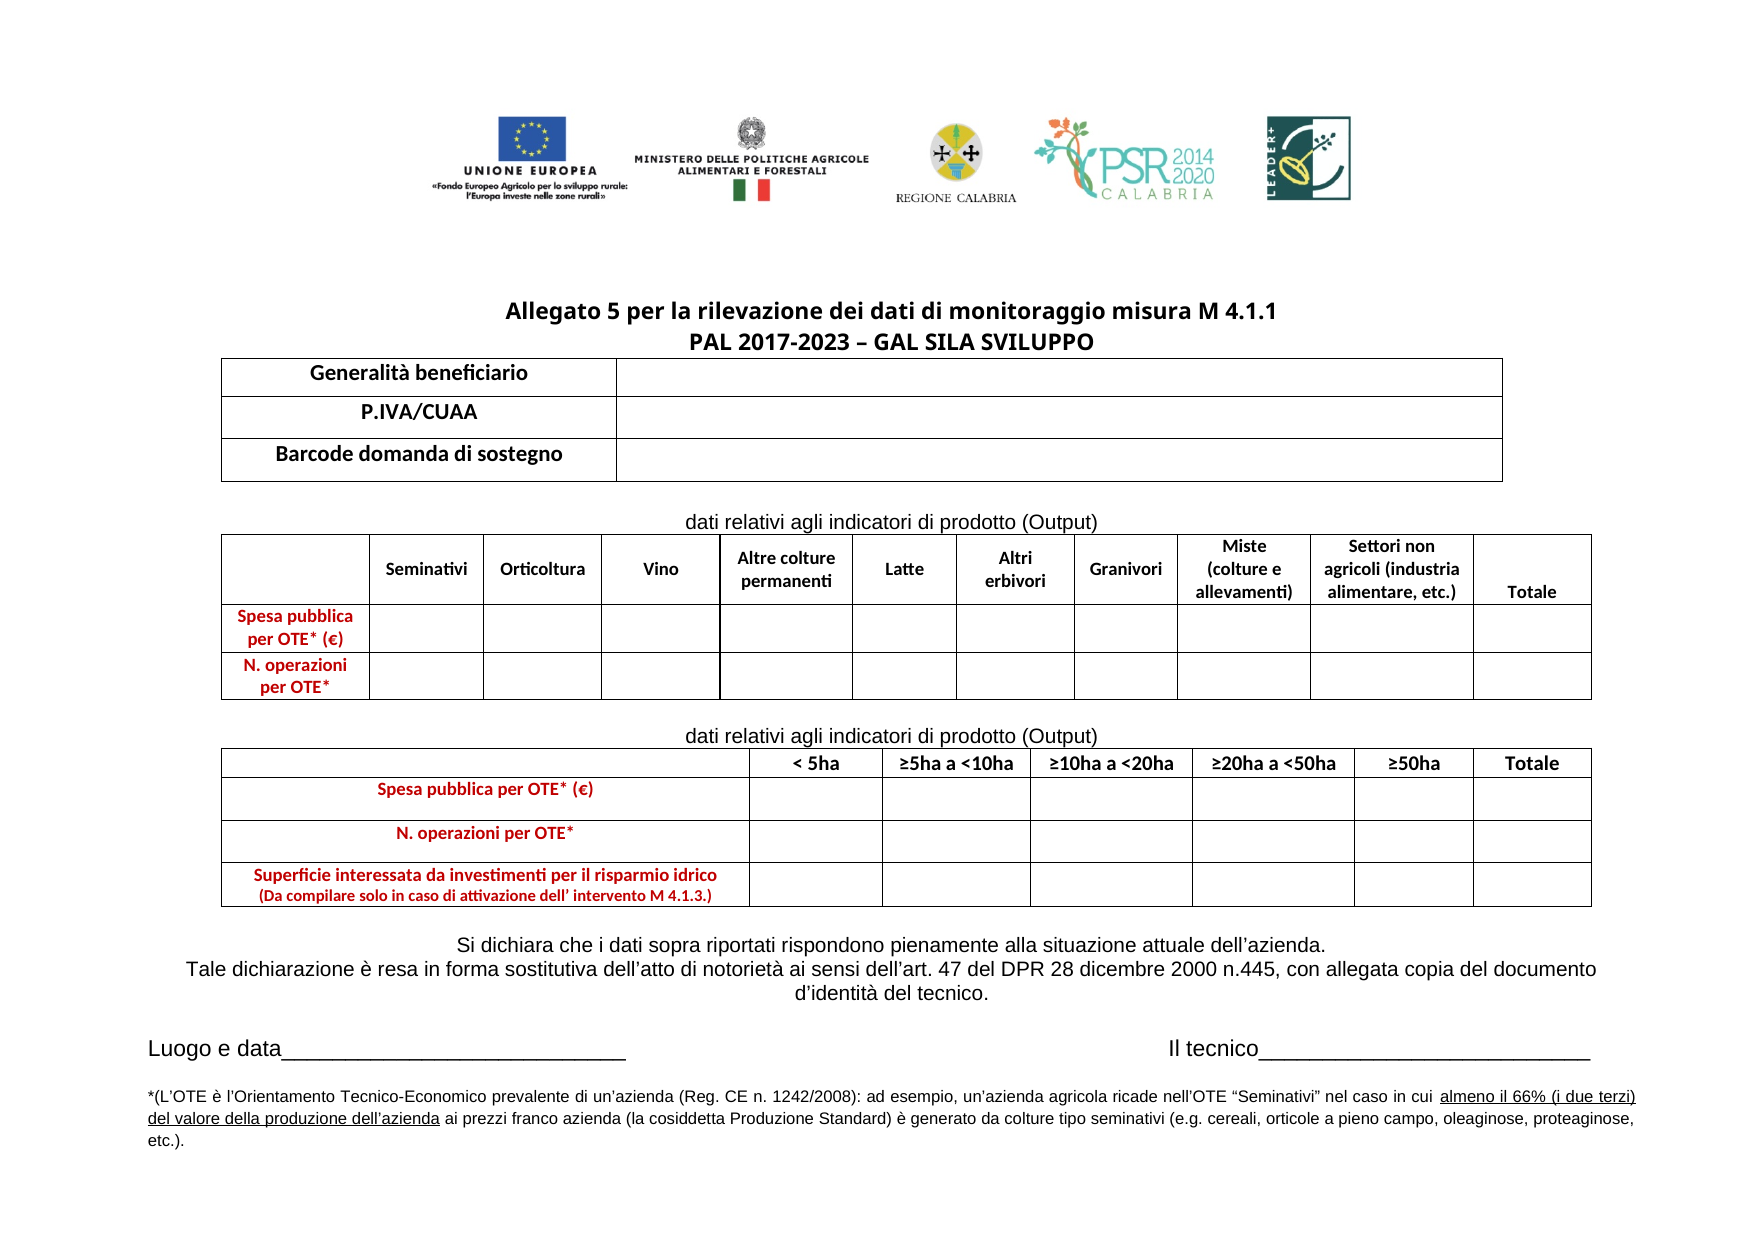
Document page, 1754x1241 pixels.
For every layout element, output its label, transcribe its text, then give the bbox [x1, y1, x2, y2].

table_cell [1311, 605, 1473, 652]
table_header ≥5ha a <10ha [883, 749, 1030, 777]
table_header [617, 359, 1502, 396]
table_cell [1355, 778, 1473, 820]
table_header Totale [1474, 749, 1591, 777]
table_cell [1075, 653, 1177, 698]
text Si dichiara che i dati sopra riportati rispondono pienamente alla situazione attuale dell’azienda. [148, 933, 1636, 957]
table_cell [1193, 778, 1354, 820]
table_cell N. operazioni per OTE* [222, 653, 369, 698]
table_cell [1031, 778, 1192, 820]
table_header Orticoltura [484, 535, 601, 603]
table_header Generalità beneficiario [222, 359, 616, 396]
table_cell [957, 653, 1074, 698]
table_cell [750, 821, 882, 862]
table_header < 5ha [750, 749, 882, 777]
table_header Latte [853, 535, 956, 603]
table_cell [853, 653, 956, 698]
table_cell [484, 653, 601, 698]
text PAL 2017-2023 – GAL SILA SVILUPPO [148, 326, 1636, 357]
table_cell [617, 439, 1502, 481]
table_header Granivori [1075, 535, 1177, 603]
text Allegato 5 per la rilevazione dei dati di monitoraggio misura M 4.1.1 [148, 295, 1636, 326]
table_cell [617, 397, 1502, 438]
table_cell [883, 863, 1030, 906]
table_header Settori non agricoli (industria alimentare, etc.) [1311, 535, 1473, 603]
table_header Vino [602, 535, 719, 603]
table_cell [1474, 863, 1591, 906]
table_cell Barcode domanda di sostegno [222, 439, 616, 481]
table_cell Spesa pubblica per OTE* (€) [222, 778, 749, 820]
picture [389, 87, 1394, 236]
table_cell [750, 863, 882, 906]
table_cell [721, 653, 852, 698]
table_cell [370, 605, 483, 652]
table_header ≥10ha a <20ha [1031, 749, 1192, 777]
table_cell [883, 778, 1030, 820]
table_header [222, 749, 749, 777]
table_header Totale [1474, 535, 1591, 603]
table_cell [1193, 863, 1354, 906]
table_cell [1474, 605, 1591, 652]
table_cell [1193, 821, 1354, 862]
table_cell [1075, 605, 1177, 652]
table_cell [1311, 653, 1473, 698]
table_header [222, 535, 369, 603]
table_cell [721, 605, 852, 652]
table_cell P.IVA/CUAA [222, 397, 616, 438]
table_cell [883, 821, 1030, 862]
table_header Seminativi [370, 535, 483, 603]
text dati relativi agli indicatori di prodotto (Output) [148, 510, 1636, 534]
table_cell [1178, 653, 1310, 698]
table_header ≥20ha a <50ha [1193, 749, 1354, 777]
table_cell [1178, 605, 1310, 652]
text Tale dichiarazione è resa in forma sostitutiva dell’atto di notorietà ai sensi dell’art. 47 del DPR 28 dicembre 2000 n.445, con allegata copia del documento d’identità del tecnico. [148, 957, 1636, 1005]
table_cell [484, 605, 601, 652]
table_cell [1031, 821, 1192, 862]
table_cell [853, 605, 956, 652]
table_header Altri erbivori [957, 535, 1074, 603]
table_header ≥50ha [1355, 749, 1473, 777]
table_header Miste (colture e allevamenti) [1178, 535, 1310, 603]
table_cell [602, 653, 719, 698]
table_header Altre colture permanenti [721, 535, 852, 603]
table_cell [1474, 778, 1591, 820]
table_cell [370, 653, 483, 698]
table_cell [1474, 653, 1591, 698]
table_cell [1474, 821, 1591, 862]
text dati relativi agli indicatori di prodotto (Output) [148, 723, 1636, 747]
table_cell [750, 778, 882, 820]
table_cell [1355, 821, 1473, 862]
table_cell [1031, 863, 1192, 906]
table_cell [1355, 863, 1473, 906]
table_cell Spesa pubblica per OTE* (€) [222, 605, 369, 652]
table_cell N. operazioni per OTE* [222, 821, 749, 862]
table_cell Superficie interessata da investimenti per il risparmio idrico (Da compilare solo in caso di attivazione dell’ intervento M 4.1.3.) [222, 863, 749, 906]
text *(L’OTE è l’Orientamento Tecnico-Economico prevalente di un’azienda (Reg. CE n. 1242/2008): ad esempio, un’azienda agricola ricade nell’OTE “Seminativi” nel caso in cui almeno il 66% (i due terzi) del valore della produzione dell’azienda ai prezzi franco azienda (la cosiddetta Produzione Standard) è generato da colture tipo seminativi (e.g. cereali, orticole a pieno campo, oleaginose, proteaginose, etc.). [148, 1086, 1636, 1149]
table_cell [957, 605, 1074, 652]
table_cell [602, 605, 719, 652]
text Luogo e data___________________________ Il tecnico__________________________ [148, 1035, 1636, 1062]
